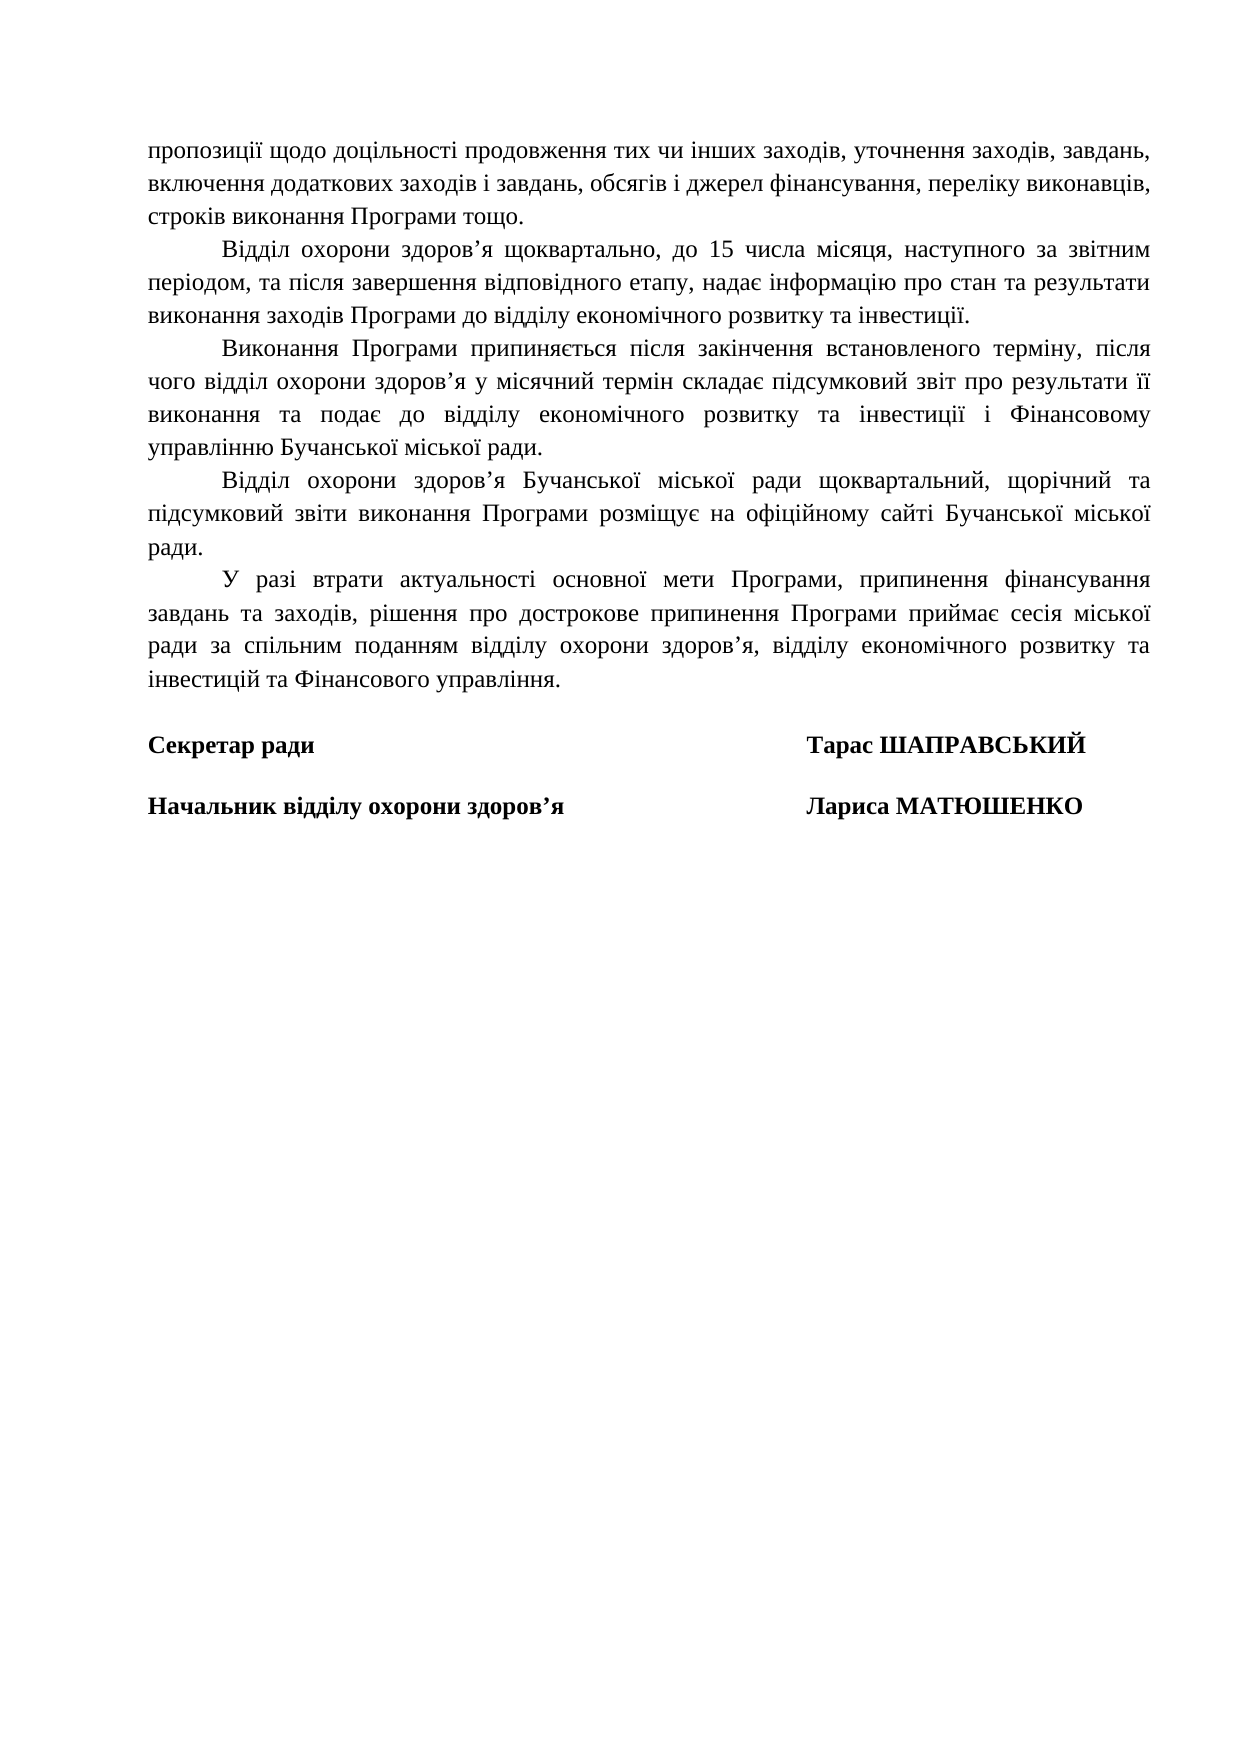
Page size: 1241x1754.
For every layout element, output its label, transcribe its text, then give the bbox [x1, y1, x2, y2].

text Відділ охорони здоров’я щоквартально, до 15 числа місяця, наступного за звітним періодом, та після завершення відповідного етапу, надає інформацію про стан та результати виконання заходів Програми до відділу економічного розвитку та інвестиції. [148, 234, 1152, 329]
text Начальник відділу охорони здоров’я Лариса МАТЮШЕНКО [148, 791, 1152, 820]
text Виконання Програми припиняється після закінчення встановленого терміну, після чого відділ охорони здоров’я у місячний термін складає підсумковий звіт про результати її виконання та подає до відділу економічного розвитку та інвестиції і Фінансовому управлінню Бучанської міської ради. [148, 333, 1152, 461]
text Секретар ради Тарас ШАПРАВСЬКИЙ [148, 730, 1152, 758]
text У разі втрати актуальності основної мети Програми, припинення фінансування завдань та заходів, рішення про дострокове припинення Програми приймає сесія міської ради за спільним поданням відділу охорони здоров’я, відділу економічного розвитку та інвестицій та Фінансового управління. [148, 564, 1152, 692]
text Відділ охорони здоров’я Бучанської міської ради щоквартальний, щорічний та підсумковий звіти виконання Програми розміщує на офіційному сайті Бучанської міської ради. [148, 466, 1152, 560]
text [148, 135, 1152, 230]
